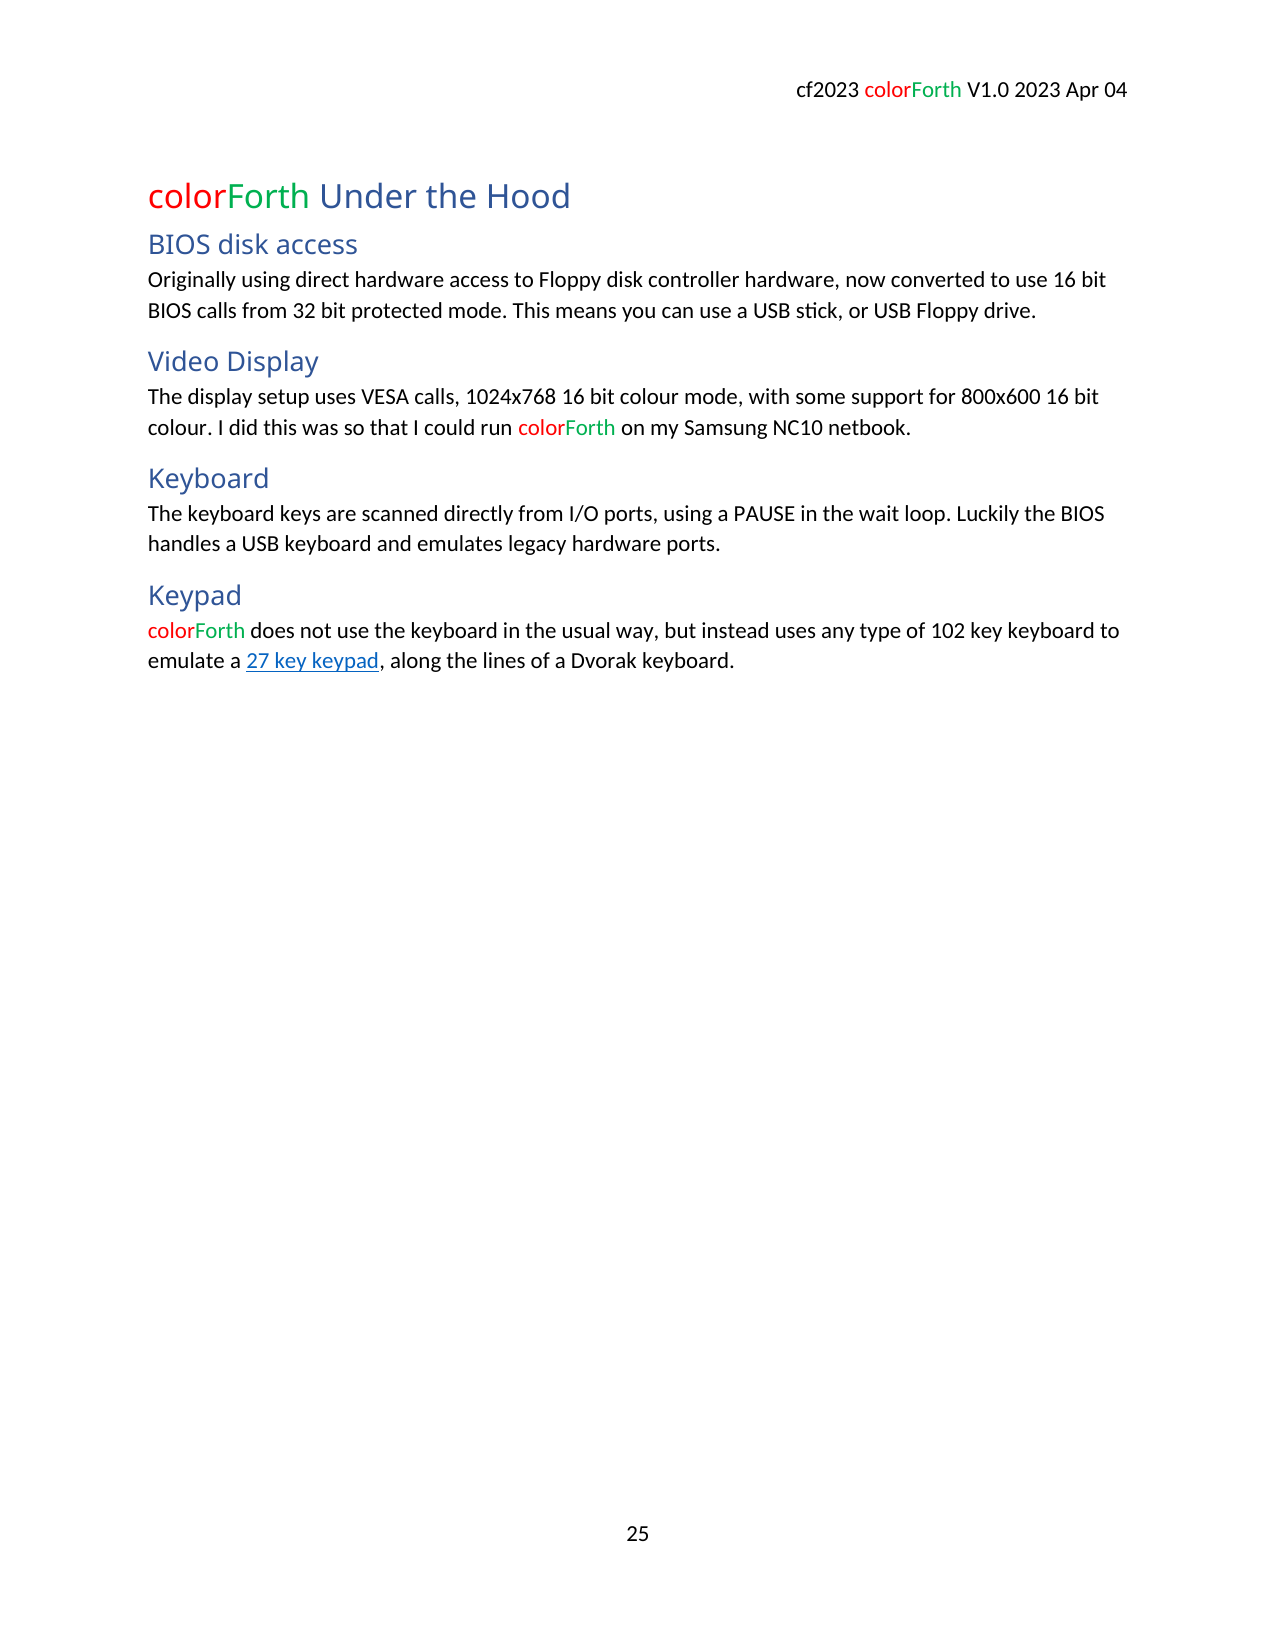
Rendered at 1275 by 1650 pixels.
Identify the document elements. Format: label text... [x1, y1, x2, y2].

subtitle Keypad [148, 576, 1127, 613]
text The keyboard keys are scanned directly from I/O ports, using a PAUSE in the wait loop. Luckily the BIOS handles a USB keyboard and emulates legacy hardware ports. [148, 499, 1127, 557]
subtitle BIOS disk access [148, 226, 1127, 263]
subtitle colorForth Under the Hood [148, 173, 1127, 218]
text colorForth does not use the keyboard in the usual way, but instead uses any type of 102 key keyboard to emulate a 27 key keypad, along the lines of a Dvorak keyboard. [148, 616, 1127, 674]
subtitle Video Display [148, 343, 1127, 379]
subtitle Keyboard [148, 459, 1127, 496]
text Originally using direct hardware access to Floppy disk controller hardware, now converted to use 16 bit BIOS calls from 32 bit protected mode. This means you can use a USB stick, or USB Floppy drive. [148, 266, 1127, 324]
text The display setup uses VESA calls, 1024x768 16 bit colour mode, with some support for 800x600 16 bit colour. I did this was so that I could run colorForth on my Samsung NC10 netbook. [148, 382, 1127, 441]
